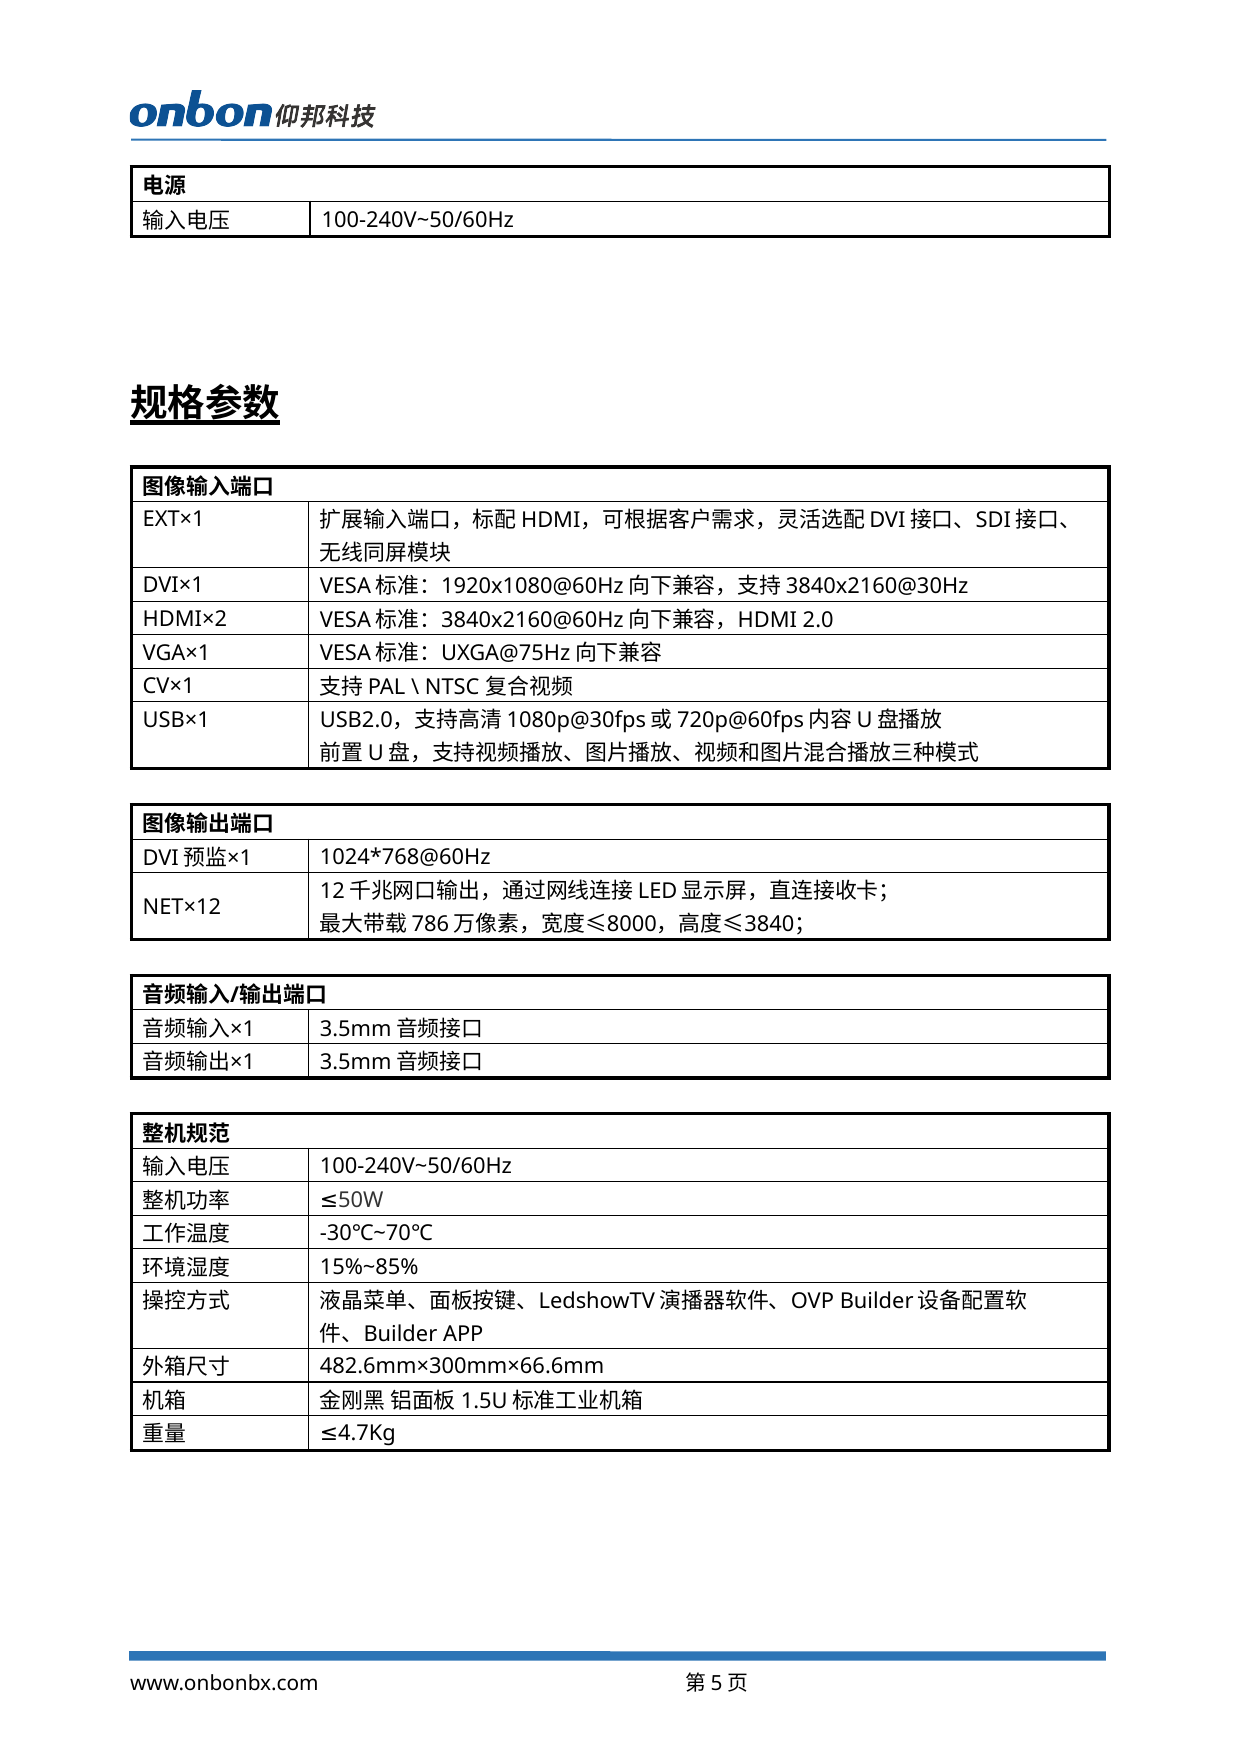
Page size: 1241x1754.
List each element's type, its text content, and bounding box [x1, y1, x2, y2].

table_cell VESA标准：UXGA@75Hz向下兼容 [309, 635, 1107, 668]
table_cell DVI预监×1 [133, 840, 308, 872]
table_cell DVI×1 [133, 568, 308, 601]
table_cell 音频输入×1 [133, 1010, 308, 1043]
table_cell 输入电压 [133, 1149, 308, 1181]
table_cell 扩展输入端口，标配HDMI，可根据客户需求，灵活选配DVI接口、SDI接口、无线同屏模块 [309, 502, 1107, 567]
table_cell VGA×1 [133, 635, 308, 668]
table_header 图像输入端口 [133, 469, 1107, 501]
table_cell 环境湿度 [133, 1249, 308, 1282]
table_cell 重量 [133, 1416, 308, 1448]
table_cell 12千兆网口输出，通过网线连接LED显示屏，直连接收卡； 最大带载786万像素，宽度≤8000，高度≤3840； [309, 873, 1107, 938]
table_cell 3.5mm音频接口 [309, 1010, 1107, 1043]
table_header 整机规范 [133, 1115, 1107, 1148]
table_cell 液晶菜单、面板按键、LedshowTV演播器软件、OVP Builder设备配置软件、Builder APP [309, 1283, 1107, 1348]
table_cell VESA标准：1920x1080@60Hz向下兼容，支持3840x2160@30Hz [309, 568, 1107, 601]
table_cell EXT×1 [133, 502, 308, 567]
table_cell USB×1 [133, 702, 308, 767]
table_cell ≤50W [309, 1182, 1107, 1215]
table_cell -30℃~70℃ [309, 1216, 1107, 1248]
table_cell 100-240V~50/60Hz [311, 202, 1108, 235]
text 规格参数 [130, 368, 1110, 433]
picture [129, 90, 376, 128]
table_header 电源 [133, 168, 1108, 201]
table_cell 金刚黑 铝面板 1.5U标准工业机箱 [309, 1383, 1107, 1415]
table_cell USB2.0，支持高清1080p@30fps或720p@60fps内容U盘播放 前置U盘，支持视频播放、图片播放、视频和图片混合播放三种模式 [309, 702, 1107, 767]
table_cell 整机功率 [133, 1182, 308, 1215]
table_cell NET×12 [133, 873, 308, 938]
table_cell 3.5mm音频接口 [309, 1044, 1107, 1076]
table_cell CV×1 [133, 669, 308, 701]
table_cell VESA标准：3840x2160@60Hz向下兼容，HDMI 2.0 [309, 602, 1107, 634]
table_cell 操控方式 [133, 1283, 308, 1348]
table_cell 输入电压 [133, 202, 309, 235]
table_cell 482.6mm×300mm×66.6mm [309, 1349, 1107, 1381]
table_cell 外箱尺寸 [133, 1349, 308, 1381]
table_cell 工作温度 [133, 1216, 308, 1248]
table_cell 100-240V~50/60Hz [309, 1149, 1107, 1181]
table_cell 音频输出×1 [133, 1044, 308, 1076]
table_cell HDMI×2 [133, 602, 308, 634]
table_cell 机箱 [133, 1383, 308, 1415]
table_cell 支持PAL \ NTSC 复合视频 [309, 669, 1107, 701]
table_header 音频输入/输出端口 [133, 977, 1107, 1009]
table_cell ≤4.7Kg [309, 1416, 1107, 1448]
table_header 图像输出端口 [133, 806, 1107, 838]
table_cell 15%~85% [309, 1249, 1107, 1282]
table_cell 1024*768@60Hz [309, 840, 1107, 872]
